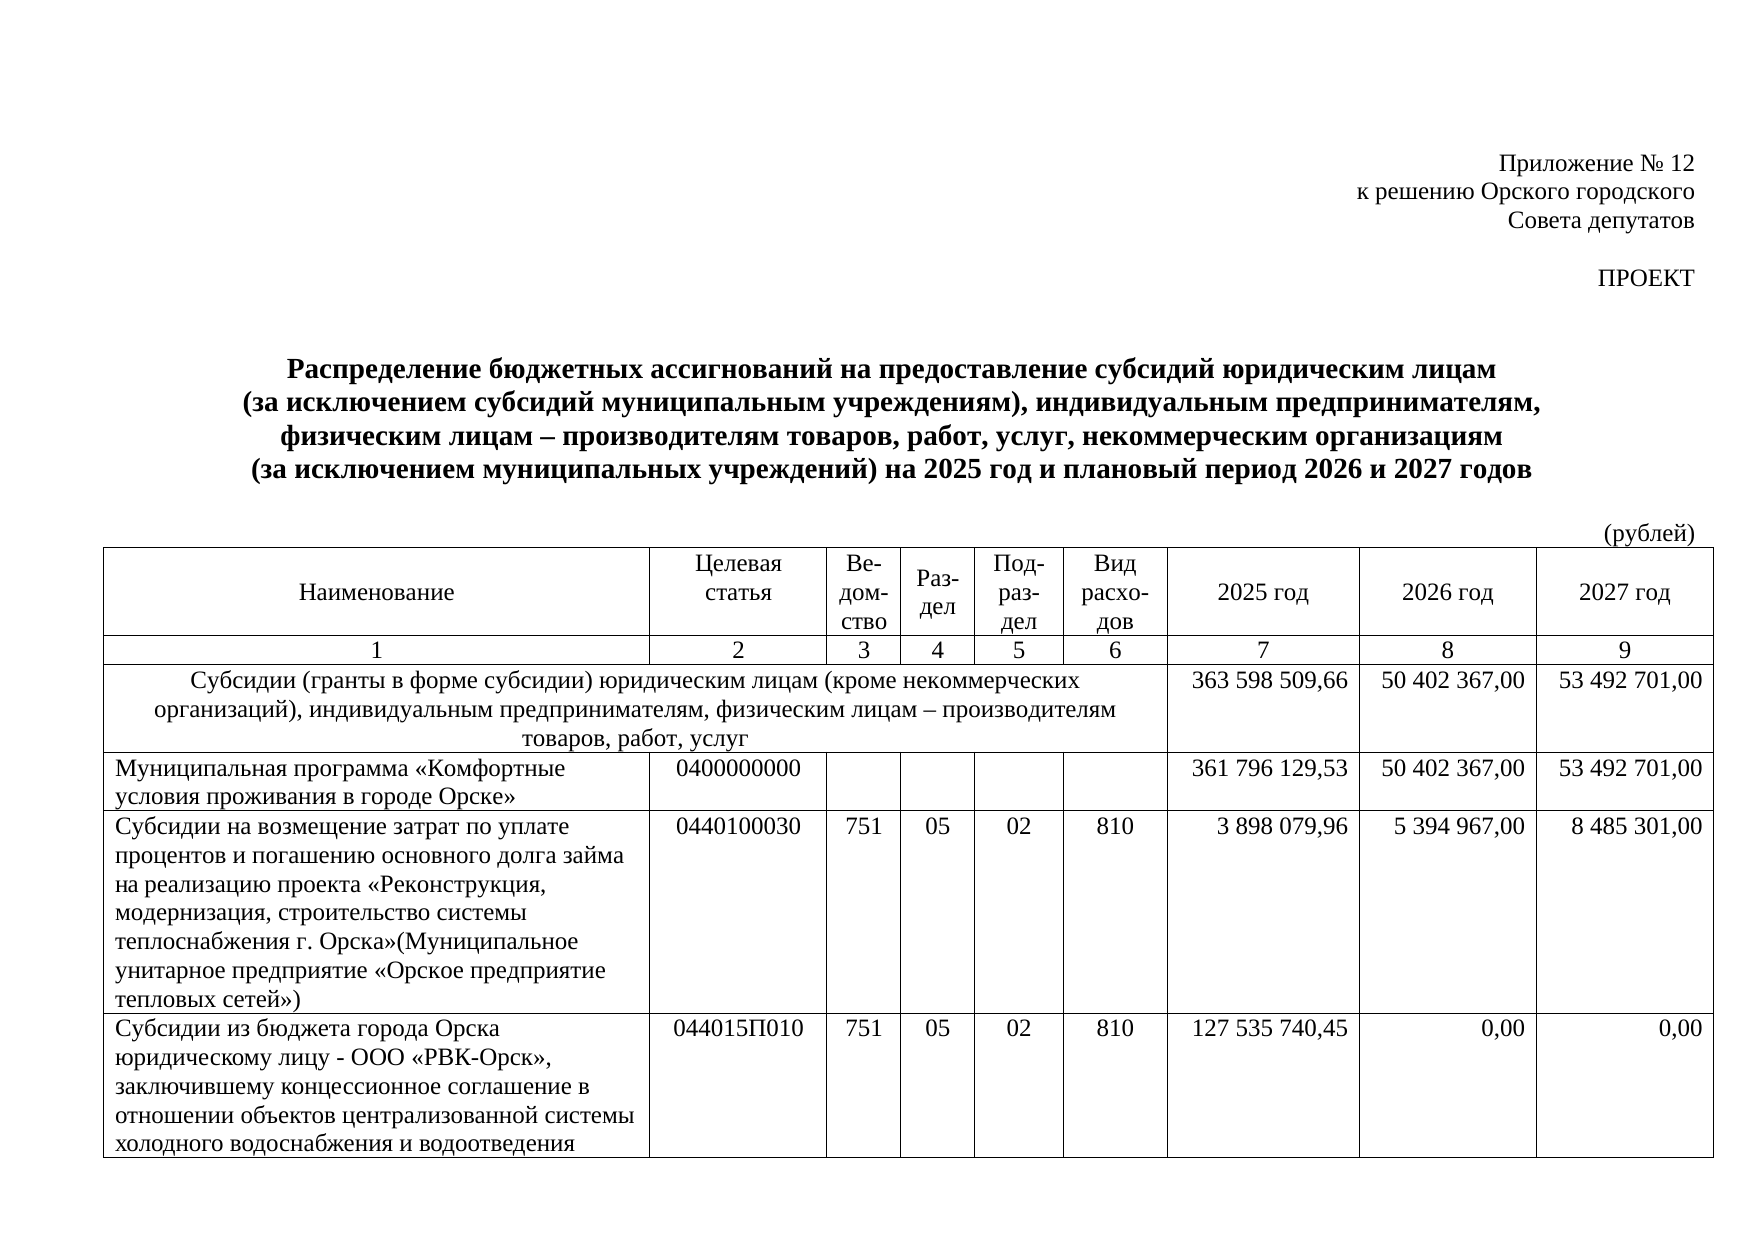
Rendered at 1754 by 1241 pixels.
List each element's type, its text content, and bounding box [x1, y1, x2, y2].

table_cell [1064, 753, 1167, 810]
table_cell 8 [1360, 636, 1536, 664]
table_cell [104, 1014, 649, 1157]
text физическим лицам – производителям товаров, работ, услуг, некоммерческим организациям [89, 418, 1695, 451]
table_cell 751 [827, 811, 900, 1012]
text (за исключением муниципальных учреждений) на 2025 год и плановый период 2026 и 2027 годов [89, 451, 1695, 485]
table_cell [975, 753, 1063, 810]
table_cell 5 394 967,00 [1360, 811, 1536, 1012]
table_cell 3 [827, 636, 900, 664]
table_cell 810 [1064, 811, 1167, 1012]
table_header Наименование [104, 548, 649, 634]
table_cell 5 [975, 636, 1063, 664]
table_header Ве-дом-ство [827, 548, 900, 634]
table_cell 6 [1064, 636, 1167, 664]
table_cell 8 485 301,00 [1537, 811, 1713, 1012]
table_cell 50 402 367,00 [1360, 753, 1536, 810]
table_cell 05 [901, 811, 974, 1012]
table_header Раз-дел [901, 548, 974, 634]
table_cell 02 [975, 1014, 1063, 1157]
table_cell 9 [1537, 636, 1713, 664]
table_cell Субсидии на возмещение затрат по уплате процентов и погашению основного долга займа на реализацию проекта «Реконструкция, модернизация, строительство системы теплоснабжения г. Орска»(Муниципальное унитарное предприятие «Орское предприятие тепловых сетей») [104, 811, 649, 1012]
table_cell 0440100030 [650, 811, 826, 1012]
table_cell 751 [827, 1014, 900, 1157]
table_header Целевая статья [650, 548, 826, 634]
text к решению Орского городского [89, 176, 1695, 205]
table_cell 0,00 [1537, 1014, 1713, 1157]
table_cell [827, 753, 900, 810]
table_cell 2 [650, 636, 826, 664]
table_cell 05 [901, 1014, 974, 1157]
table_cell [901, 753, 974, 810]
text (за исключением субсидий муниципальным учреждениям), индивидуальным предпринимателям, [89, 384, 1695, 418]
table_cell 127 535 740,45 [1168, 1014, 1359, 1157]
table_header 2026 год [1360, 548, 1536, 634]
text ПРОЕКТ [89, 263, 1695, 291]
table_cell 0,00 [1360, 1014, 1536, 1157]
table_cell 363 598 509,66 [1168, 665, 1359, 752]
table_cell 7 [1168, 636, 1359, 664]
table_cell 50 402 367,00 [1360, 665, 1536, 752]
table_header 2025 год [1168, 548, 1359, 634]
table_cell 810 [1064, 1014, 1167, 1157]
table_header Вид расхо-дов [1064, 548, 1167, 634]
table_cell 02 [975, 811, 1063, 1012]
text (рублей) [89, 518, 1695, 547]
text Совета депутатов [89, 205, 1695, 234]
text Приложение № 12 [89, 148, 1695, 176]
text Распределение бюджетных ассигнований на предоставление субсидий юридическим лицам [89, 351, 1695, 384]
table_cell 044015П010 [650, 1014, 826, 1157]
table_cell 3 898 079,96 [1168, 811, 1359, 1012]
table_cell 361 796 129,53 [1168, 753, 1359, 810]
table_header 2027 год [1537, 548, 1713, 634]
table_cell 1 [104, 636, 649, 664]
table_header Под- раз- дел [975, 548, 1063, 634]
table_cell 0400000000 [650, 753, 826, 810]
table_cell Субсидии (гранты в форме субсидии) юридическим лицам (кроме некоммерческих организаций), индивидуальным предпринимателям, физическим лицам – производителям товаров, работ, услуг [104, 665, 1167, 752]
table_cell 4 [901, 636, 974, 664]
table_cell Муниципальная программа «Комфортные условия проживания в городе Орске» [104, 753, 649, 810]
table_cell 53 492 701,00 [1537, 753, 1713, 810]
table_cell 53 492 701,00 [1537, 665, 1713, 752]
